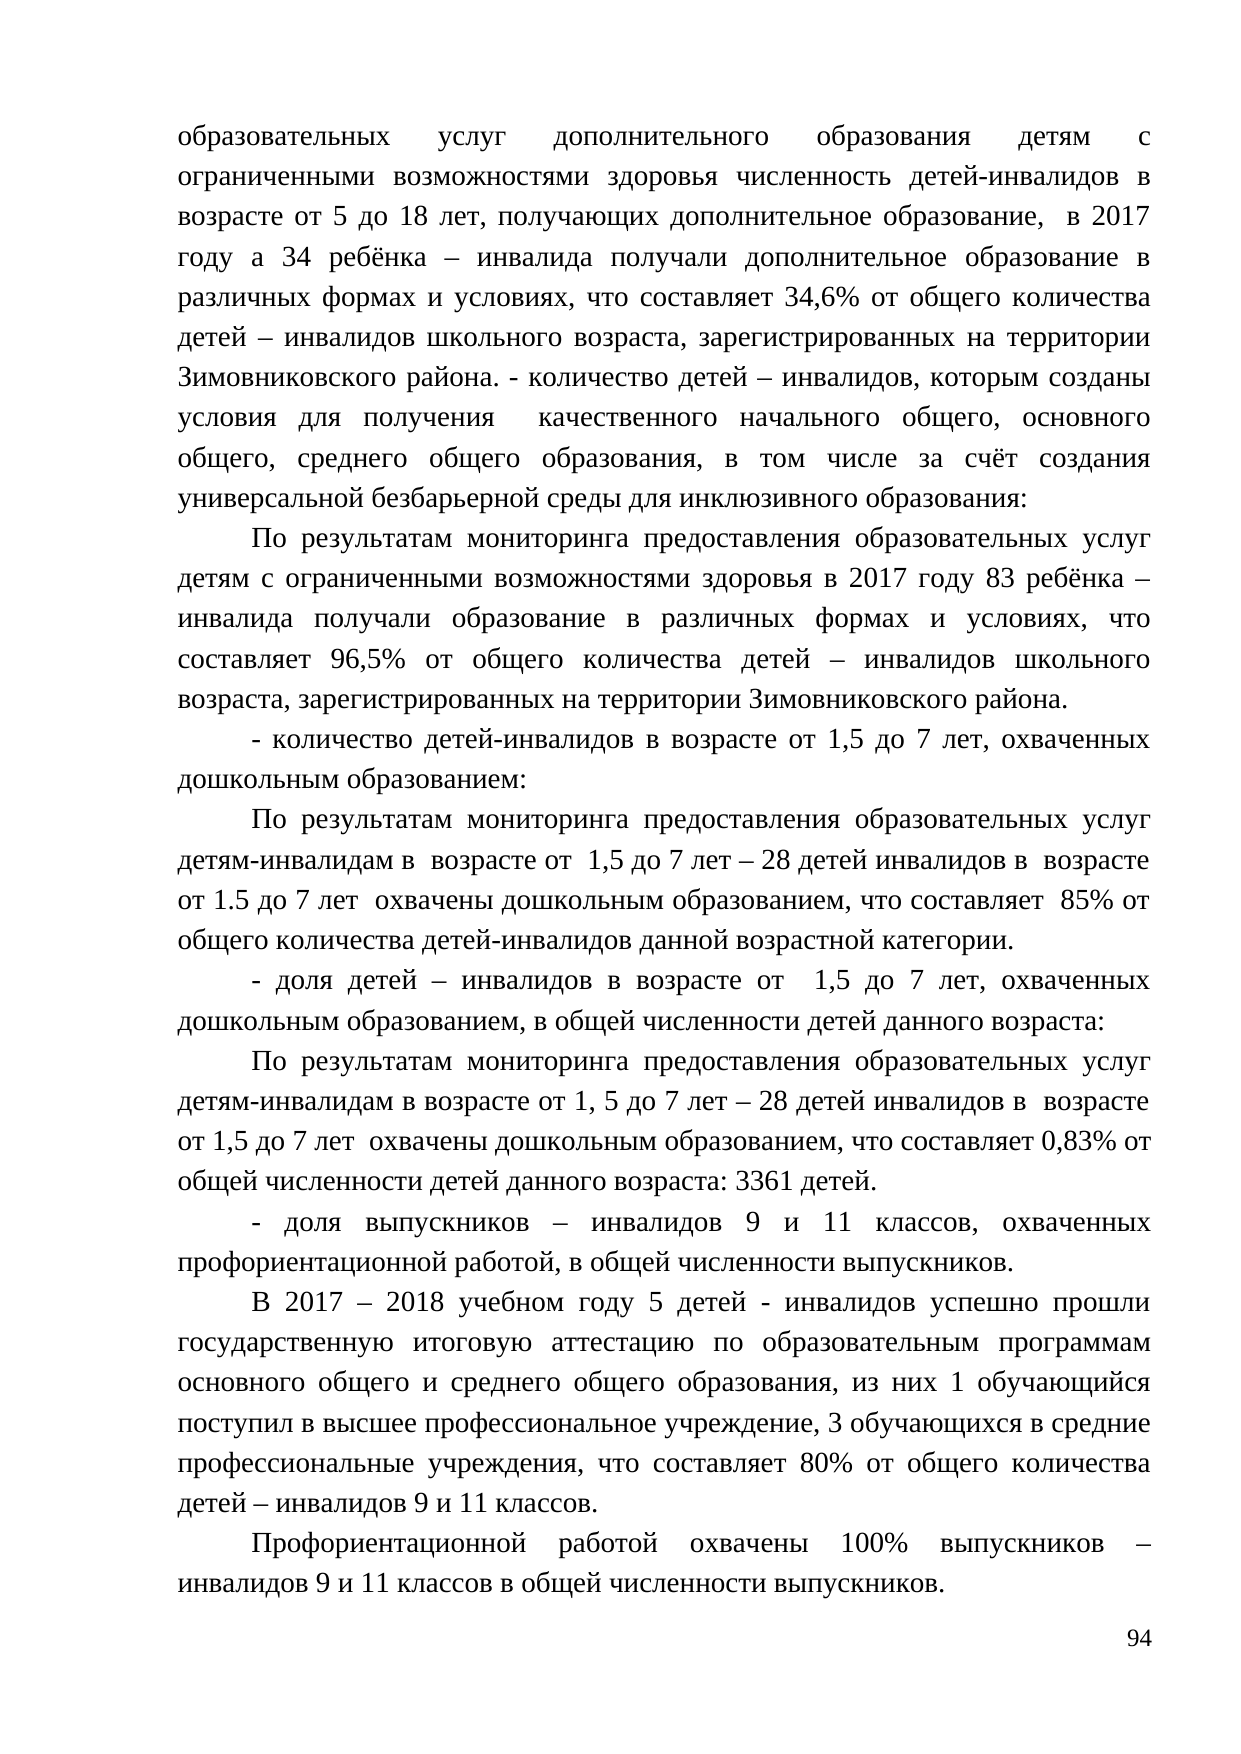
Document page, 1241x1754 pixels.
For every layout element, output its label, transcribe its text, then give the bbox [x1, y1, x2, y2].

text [177, 118, 1152, 513]
text Профориентационной работой охвачены 100% выпускников – инвалидов 9 и 11 классов в общей численности выпускников. [177, 1525, 1152, 1599]
text - доля детей – инвалидов в возрасте от 1,5 до 7 лет, охваченных дошкольным образованием, в общей численности детей данного возраста: [177, 962, 1152, 1036]
text - количество детей-инвалидов в возрасте от 1,5 до 7 лет, охваченных дошкольным образованием: [177, 721, 1152, 795]
text По результатам мониторинга предоставления образовательных услуг детям-инвалидам в возрасте от 1,5 до 7 лет – 28 детей инвалидов в возрасте от 1.5 до 7 лет охвачены дошкольным образованием, что составляет 85% от общего количества детей-инвалидов данной возрастной категории. [177, 802, 1152, 956]
text В 2017 – 2018 учебном году 5 детей - инвалидов успешно прошли государственную итоговую аттестацию по образовательным программам основного общего и среднего общего образования, из них 1 обучающийся поступил в высшее профессиональное учреждение, 3 обучающихся в средние профессиональные учреждения, что составляет 80% от общего количества детей – инвалидов 9 и 11 классов. [177, 1284, 1152, 1519]
text По результатам мониторинга предоставления образовательных услуг детям-инвалидам в возрасте от 1, 5 до 7 лет – 28 детей инвалидов в возрасте от 1,5 до 7 лет охвачены дошкольным образованием, что составляет 0,83% от общей численности детей данного возраста: 3361 детей. [177, 1043, 1152, 1197]
text - доля выпускников – инвалидов 9 и 11 классов, охваченных профориентационной работой, в общей численности выпускников. [177, 1204, 1152, 1277]
text По результатам мониторинга предоставления образовательных услуг детям с ограниченными возможностями здоровья в 2017 году 83 ребёнка – инвалида получали образование в различных формах и условиях, что составляет 96,5% от общего количества детей – инвалидов школьного возраста, зарегистрированных на территории Зимовниковского района. [177, 520, 1152, 714]
